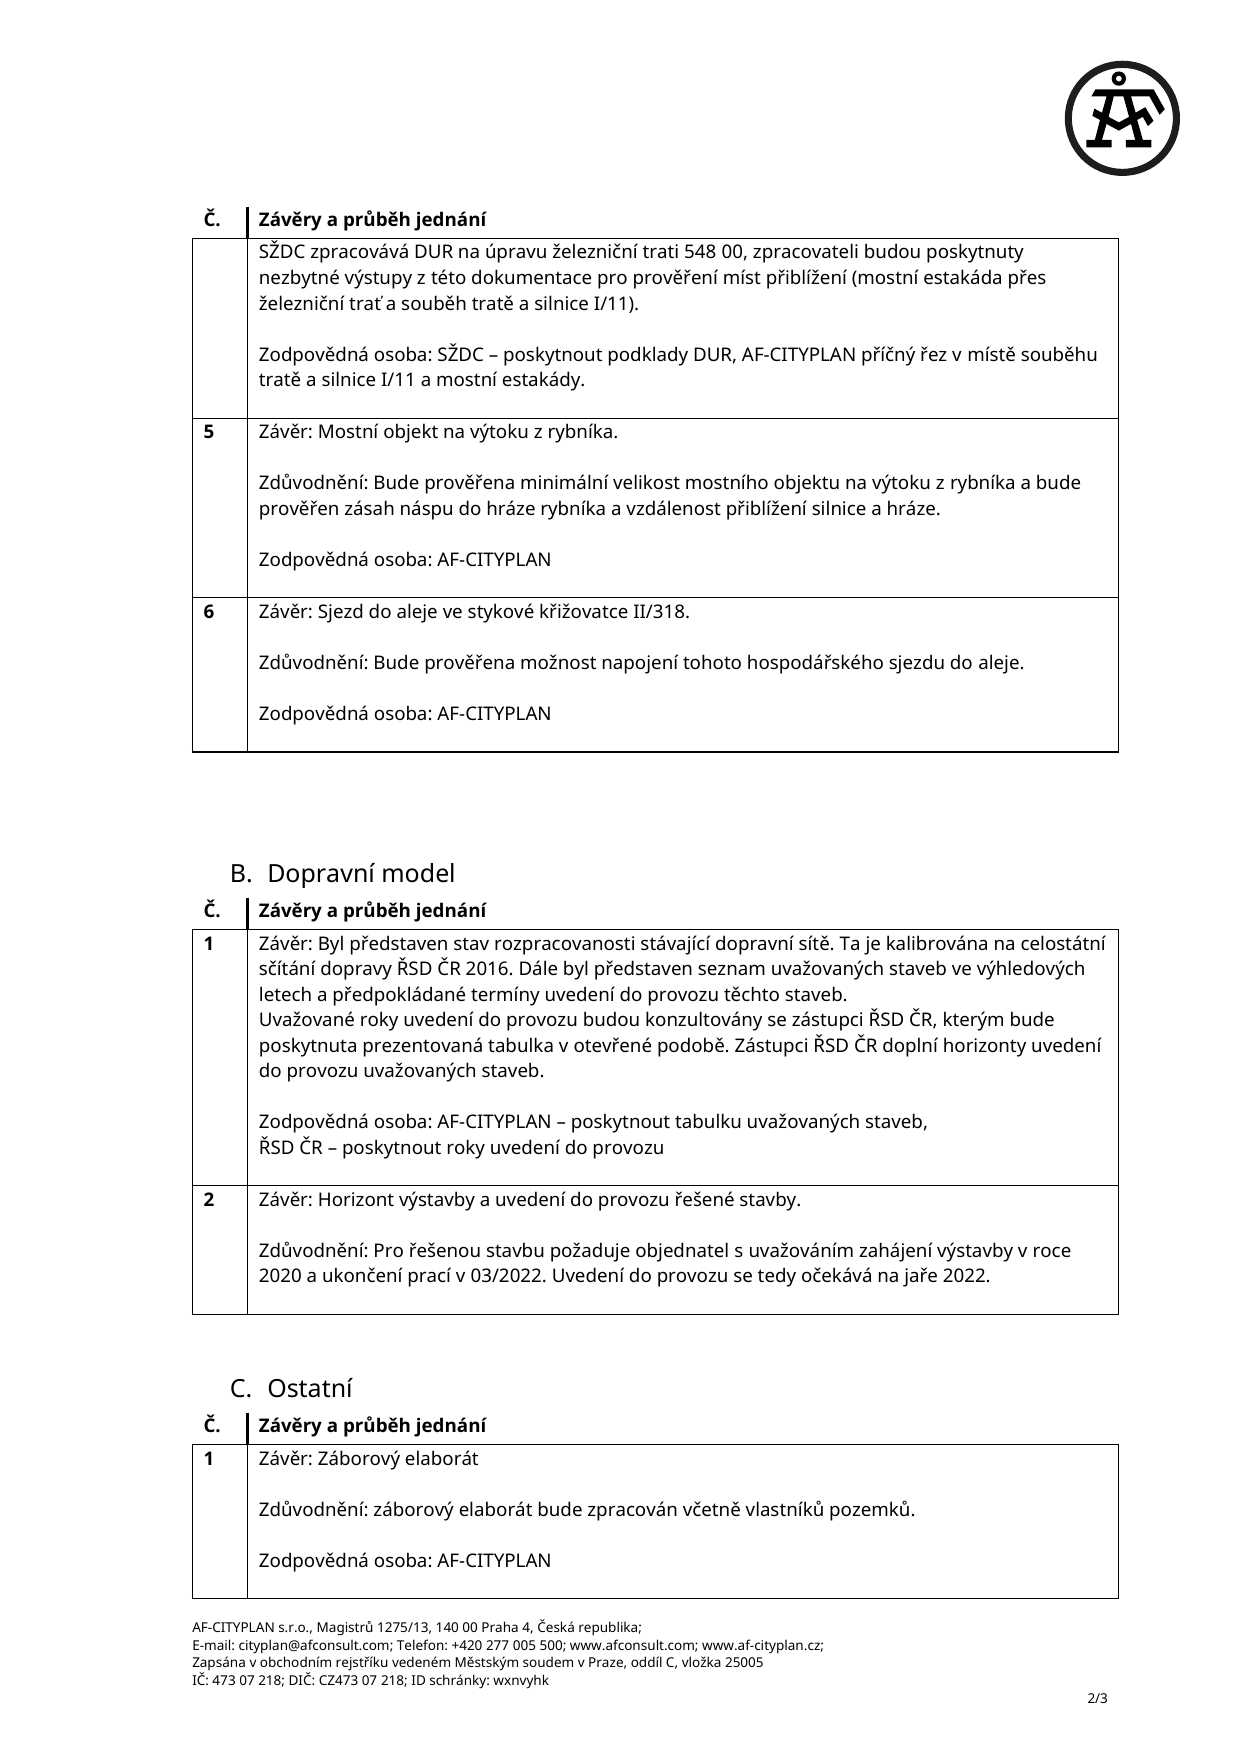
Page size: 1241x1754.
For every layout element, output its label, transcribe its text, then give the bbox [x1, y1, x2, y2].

table_header Závěry a průběh jednání [249, 207, 1119, 238]
table_cell 1 [193, 1445, 247, 1598]
table_cell Závěr: Sjezd do aleje ve stykové křižovatce II/318. Zdůvodnění: Bude prověřena možnost napojení tohoto hospodářského sjezdu do aleje. Zodpovědná osoba: AF-CITYPLAN [248, 598, 1118, 751]
table_header Č. [192, 1413, 246, 1444]
table_cell Závěr: Horizont výstavby a uvedení do provozu řešené stavby. Zdůvodnění: Pro řešenou stavbu požaduje objednatel s uvažováním zahájení výstavby v roce 2020 a ukončení prací v 03/2022. Uvedení do provozu se tedy očekává na jaře 2022. [248, 1186, 1118, 1314]
table_cell Závěr: Mostní objekt na výtoku z rybníka. Zdůvodnění: Bude prověřena minimální velikost mostního objektu na výtoku z rybníka a bude prověřen zásah náspu do hráze rybníka a vzdálenost přiblížení silnice a hráze. Zodpovědná osoba: AF-CITYPLAN [248, 419, 1118, 597]
table_cell 5 [193, 419, 247, 597]
table_cell 1 [193, 930, 247, 1185]
table_header Č. [192, 207, 246, 238]
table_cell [248, 239, 1118, 417]
table_cell 6 [193, 598, 247, 751]
title Dopravní model [229, 855, 1107, 889]
table_cell 2 [193, 1186, 247, 1314]
title Ostatní [229, 1370, 1107, 1404]
table_header Závěry a průběh jednání [249, 898, 1119, 929]
table_cell 4 [193, 239, 247, 417]
table_cell Závěr: Byl představen stav rozpracovanosti stávající dopravní sítě. Ta je kalibrována na celostátní sčítání dopravy ŘSD ČR 2016. Dále byl představen seznam uvažovaných staveb ve výhledových letech a předpokládané termíny uvedení do provozu těchto staveb. Uvažované roky uvedení do provozu budou konzultovány se zástupci ŘSD ČR, kterým bude poskytnuta prezentovaná tabulka v otevřené podobě. Zástupci ŘSD ČR doplní horizonty uvedení do provozu uvažovaných staveb. Zodpovědná osoba: AF-CITYPLAN – poskytnout tabulku uvažovaných staveb, ŘSD ČR – poskytnout roky uvedení do provozu [248, 930, 1118, 1185]
table_cell Závěr: Záborový elaborát Zdůvodnění: záborový elaborát bude zpracován včetně vlastníků pozemků. Zodpovědná osoba: AF-CITYPLAN [248, 1445, 1118, 1598]
table_header Č. [192, 898, 246, 929]
table_header Závěry a průběh jednání [249, 1413, 1119, 1444]
